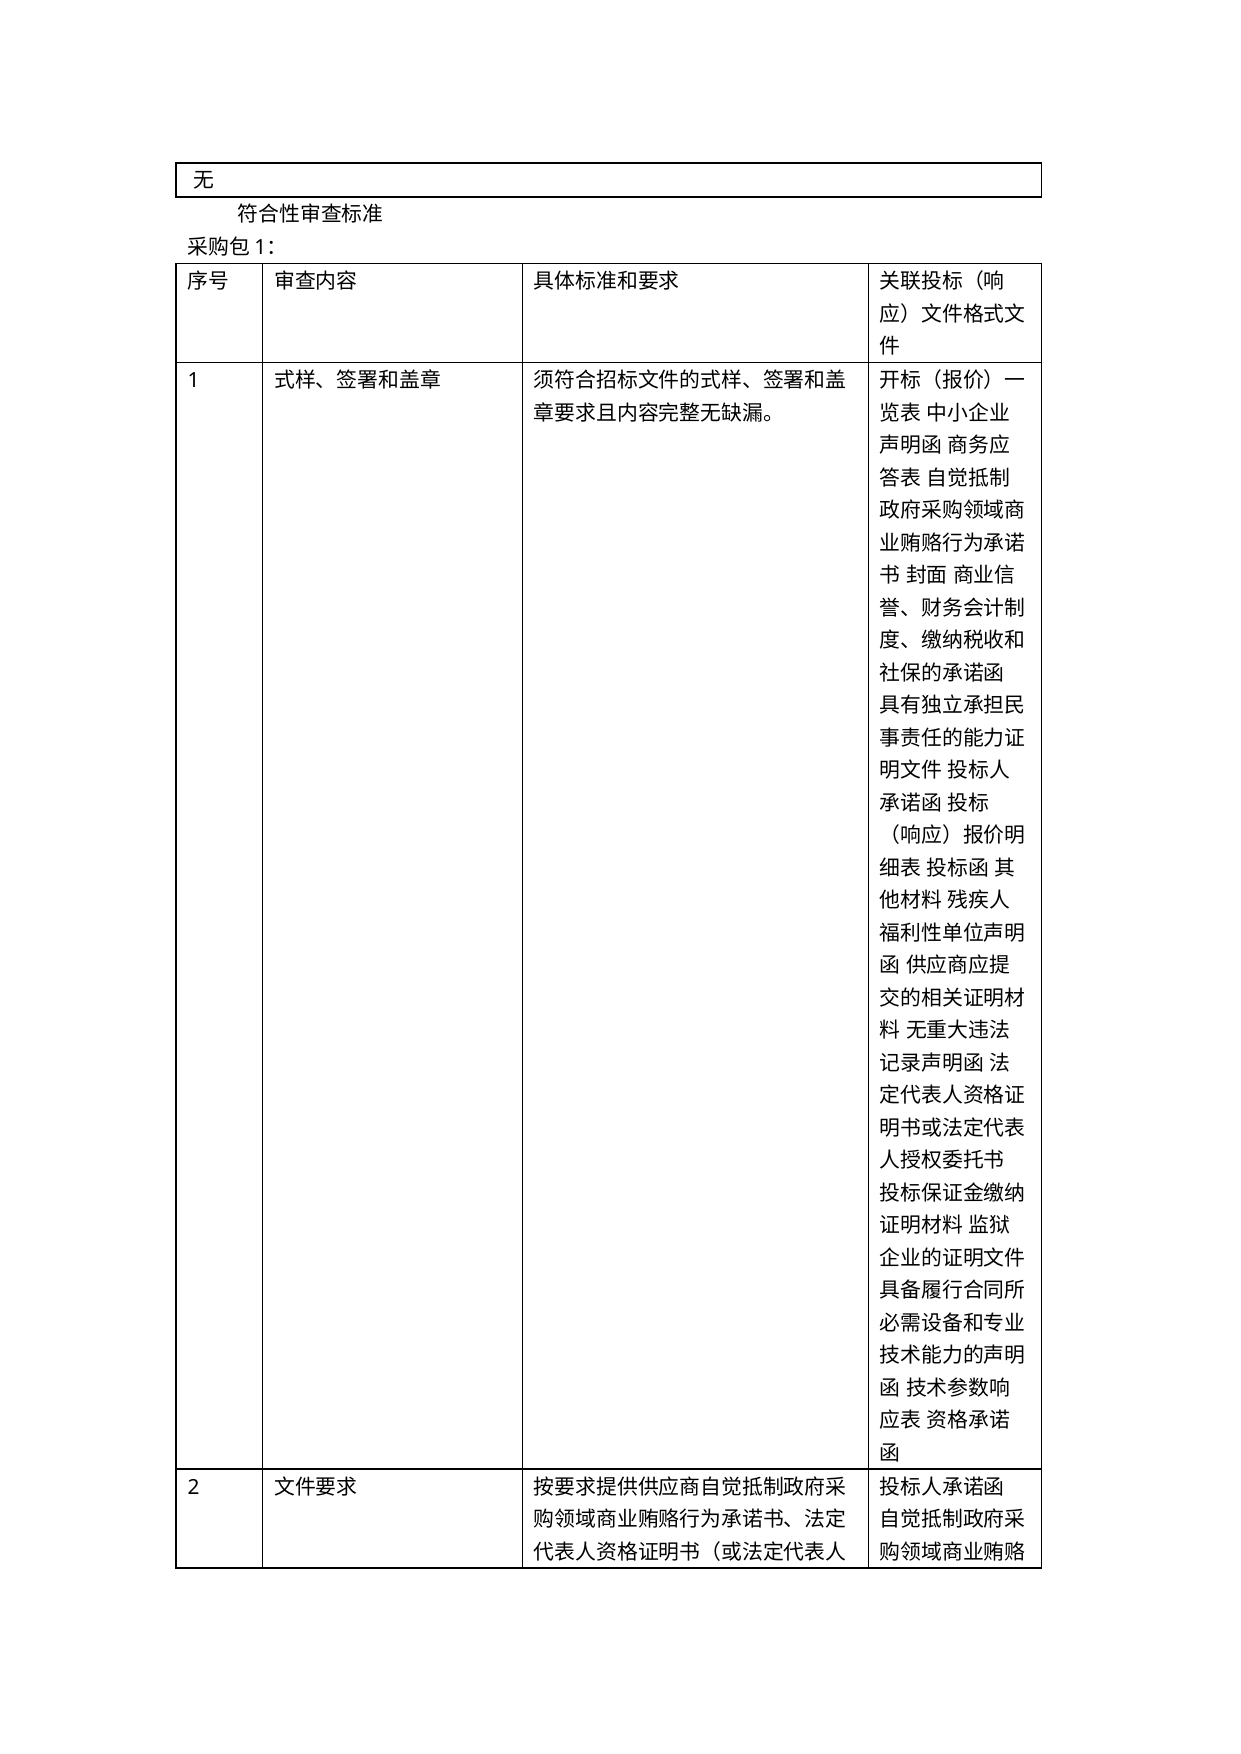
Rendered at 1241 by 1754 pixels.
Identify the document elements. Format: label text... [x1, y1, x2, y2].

table_cell 1 [177, 363, 262, 1468]
text 采购包1： [187, 230, 1053, 263]
table_header 关联投标（响应）文件格式文件 [869, 264, 1041, 362]
text 符合性审查标准 [187, 198, 1053, 230]
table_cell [523, 1470, 868, 1567]
table_cell 文件要求 [263, 1470, 522, 1567]
table_header 审查内容 [263, 264, 522, 362]
table_header 序号 [177, 264, 262, 362]
table_cell 2 [177, 1470, 262, 1567]
table_cell 式样、签署和盖章 [263, 363, 522, 1468]
table_cell 须符合招标文件的式样、签署和盖章要求且内容完整无缺漏。 [523, 363, 868, 1468]
table_cell 无 [177, 164, 1041, 196]
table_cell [869, 1470, 1041, 1567]
table_header 具体标准和要求 [523, 264, 868, 362]
